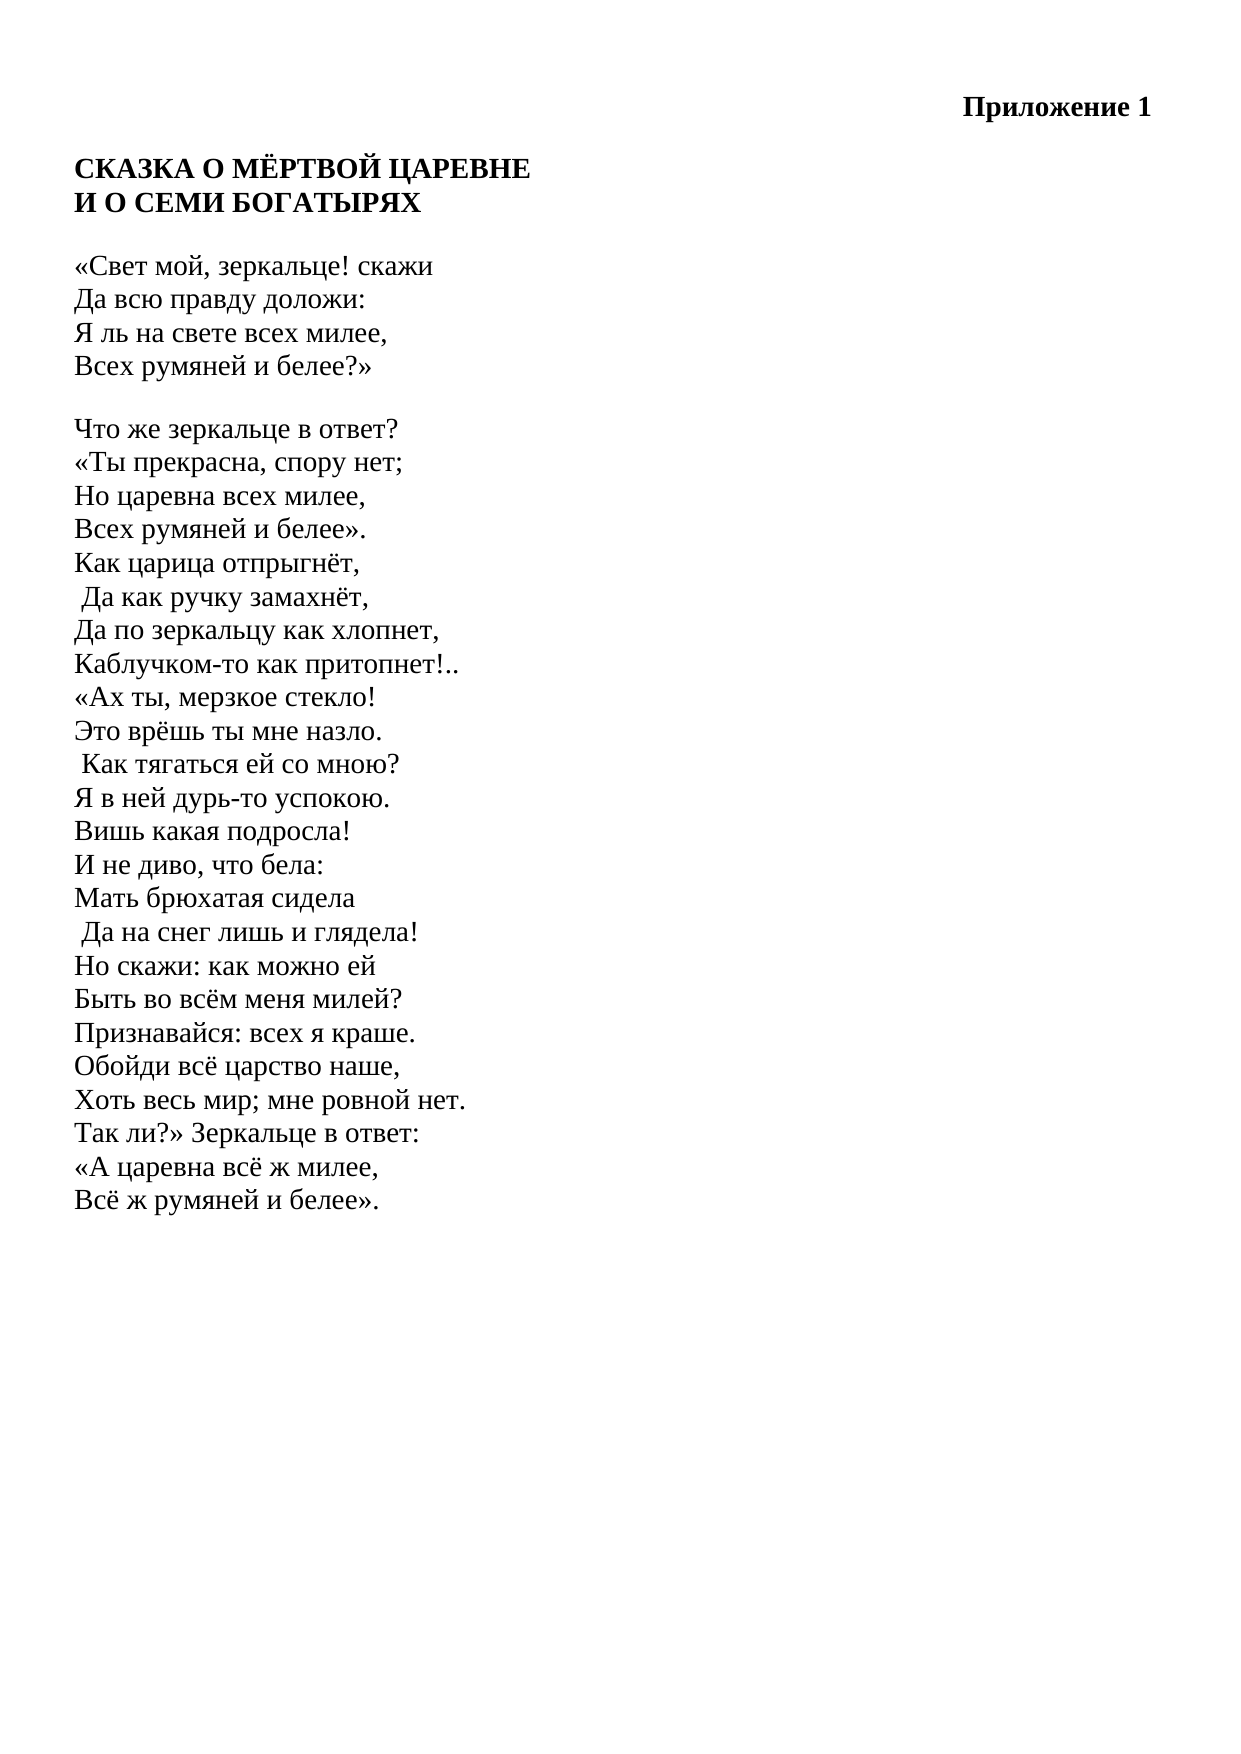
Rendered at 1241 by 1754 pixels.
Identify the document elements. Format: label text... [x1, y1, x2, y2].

text СКАЗКА О МЁРТВОЙ ЦАРЕВНЕ И О СЕМИ БОГАТЫРЯХ [74, 325, 1152, 392]
text Приложение 1 [74, 262, 1152, 296]
text «Свет мой, зеркальце! скажи Да всю правду доложи: Я ль на свете всех милее, Всех румяней и белее?» [74, 421, 1152, 556]
text Что же зеркальце в ответ? «Ты прекрасна, спору нет; Но царевна всех милее, Всех румяней и белее». Как царица отпрыгнёт, Да как ручку замахнёт, Да по зеркальцу как хлопнет, Каблучком-то как притопнет!.. «Ах ты, мерзкое стекло! Это врёшь ты мне назло. Как тягаться ей со мною? Я в ней дурь-то успокою. Вишь какая подросла! И не диво, что бела: Мать брюхатая сидела Да на снег лишь и глядела! Но скажи: как можно ей Быть во всём меня милей? Признавайся: всех я краше. Обойди всё царство наше, Хоть весь мир; мне ровной нет. Так ли?» Зеркальце в ответ: «А царевна всё ж милее, Всё ж румяней и белее». [74, 585, 1152, 1390]
